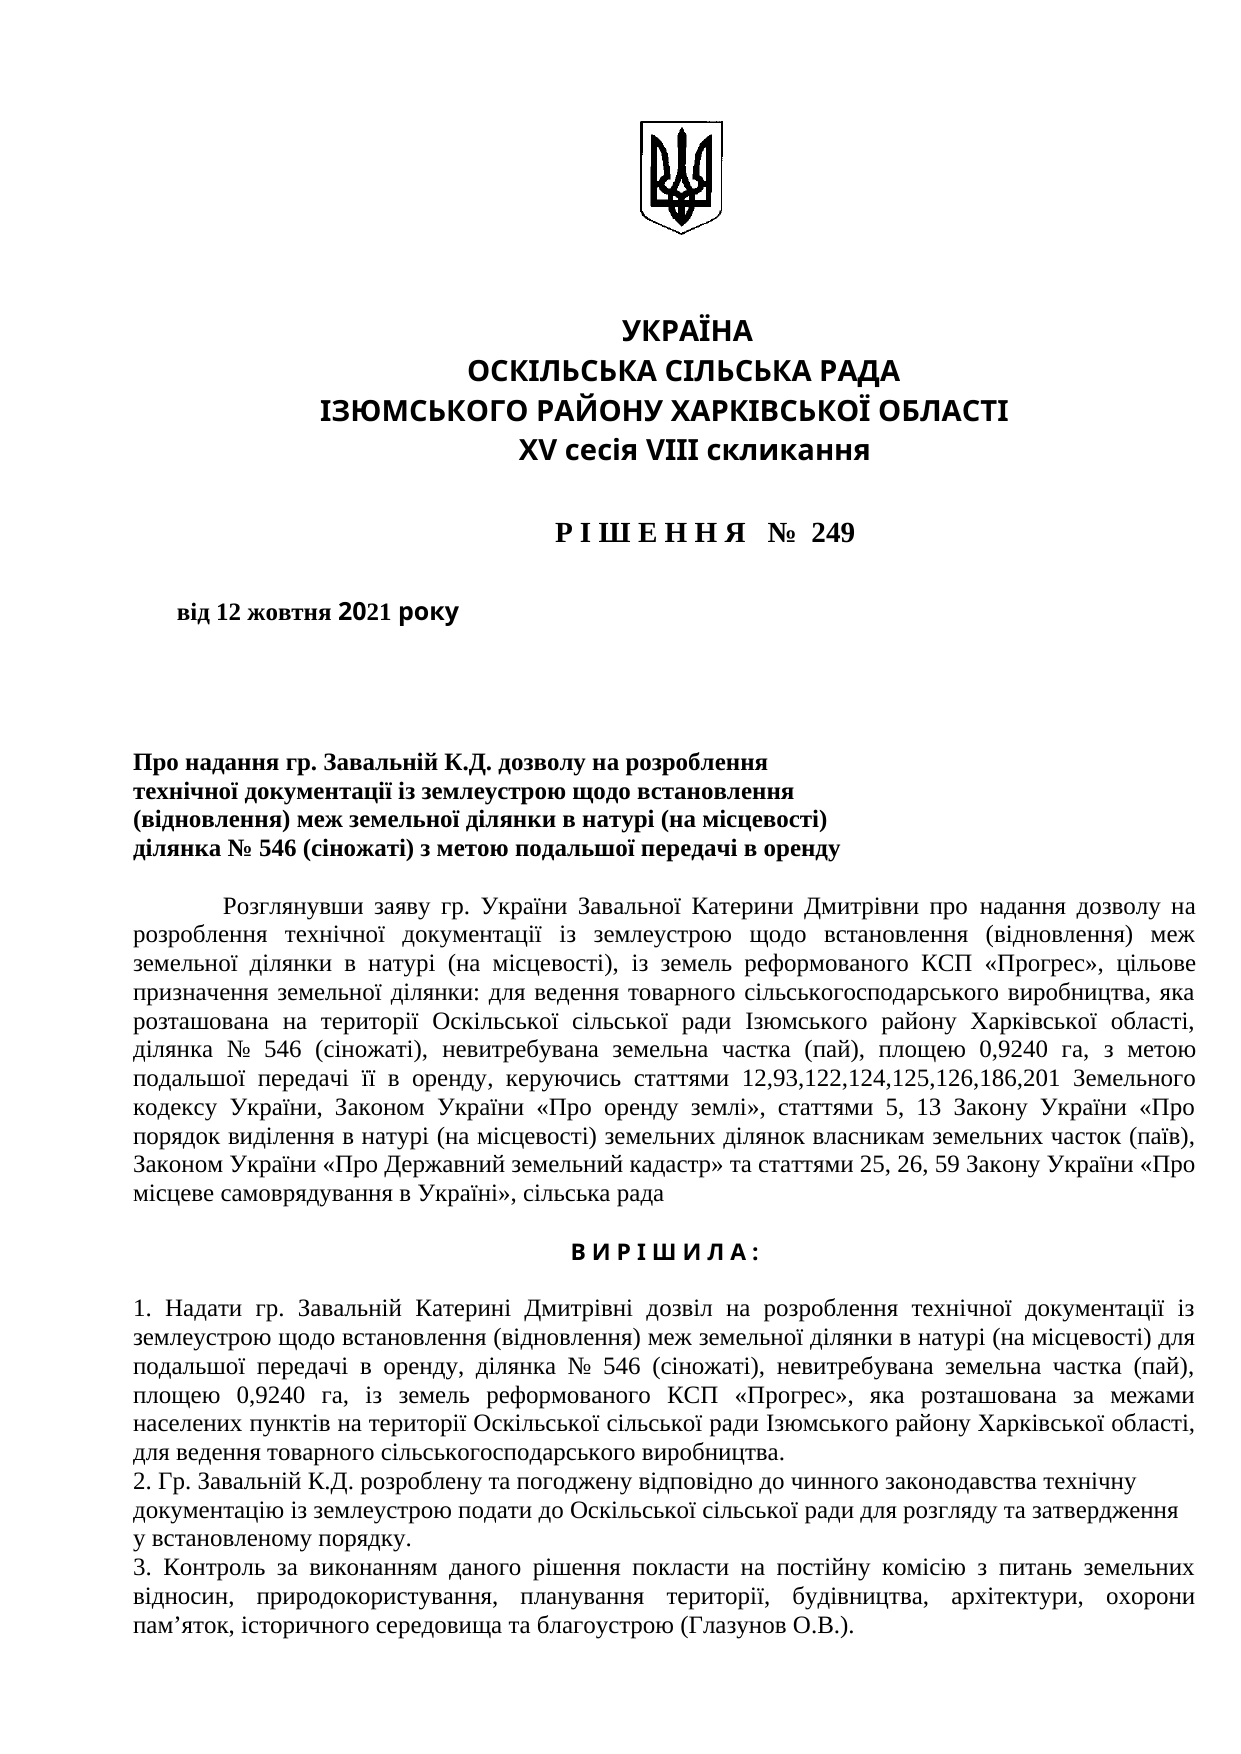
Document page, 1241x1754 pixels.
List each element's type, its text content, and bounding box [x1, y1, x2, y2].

text 1. Надати гр. Завальній Катерині Дмитрівні дозвіл на розроблення технічної документації із землеустрою щодо встановлення (відновлення) меж земельної ділянки в натурі (на місцевості) для подальшої передачі в оренду, ділянка № 546 (сіножаті), невитребувана земельна частка (пай), площею 0,9240 га, із земель реформованого КСП «Прогрес», яка розташована за межами населених пунктів на території Оскільської сільської ради Ізюмського району Харківської області, для ведення товарного сільськогосподарського виробництва. [133, 1293, 1196, 1466]
text технічної документації із землеустрою щодо встановлення [133, 776, 1196, 804]
text ОСКІЛЬСЬКА СІЛЬСЬКА РАДА [133, 350, 1196, 390]
table_header [144, 118, 1163, 310]
text 2. Гр. Завальній К.Д. розроблену та погоджену відповідно до чинного законодавства технічну документацію із землеустрою подати до Оскільської сільської ради для розгляду та затвердження у встановленому порядку. [133, 1466, 1196, 1552]
text ІЗЮМСЬКОГО РАЙОНУ ХАРКІВСЬКОЇ ОБЛАСТІ [133, 390, 1196, 429]
text Розглянувши заяву гр. України Завальної Катерини Дмитрівни про надання дозволу на розроблення технічної документації із землеустрою щодо встановлення (відновлення) меж земельної ділянки в натурі (на місцевості), із земель реформованого КСП «Прогрес», цільове призначення земельної ділянки: для ведення товарного сільськогосподарського виробництва, яка розташована на території Оскільської сільської ради Ізюмського району Харківської області, ділянка № 546 (сіножаті), невитребувана земельна частка (пай), площею 0,9240 га, з метою подальшої передачі її в оренду, керуючись статтями 12,93,122,124,125,126,186,201 Земельного кодексу України, Законом України «Про оренду землі», статтями 5, 13 Закону України «Про порядок виділення в натурі (на місцевості) земельних ділянок власникам земельних часток (паїв), Законом України «Про Державний земельний кадастр» та статтями 25, 26, 59 Закону України «Про місцеве самоврядування в Україні», сільська рада [133, 891, 1196, 1207]
text Про надання гр. Завальній К.Д. дозволу на розроблення [133, 747, 1196, 776]
text 3. Контроль за виконанням даного рішення покласти на постійну комісію з питань земельних відносин, природокористування, планування території, будівництва, архітектури, охорони пам’яток, історичного середовища та благоустрою (Глазунов О.В.). [133, 1552, 1196, 1638]
text В И Р І Ш И Л А : [133, 1236, 1196, 1267]
text (відновлення) меж земельної ділянки в натурі (на місцевості) [133, 804, 1196, 833]
text XV сесія VІІІ скликання [133, 429, 1196, 469]
text Р І Ш Е Н Н Я № 249 [183, 515, 1196, 548]
text ділянка № 546 (сіножаті) з метою подальшої передачі в оренду [133, 833, 1196, 862]
text УКРАЇНА [133, 310, 1196, 350]
text від 12 жовтня 2021 року [133, 594, 1196, 628]
